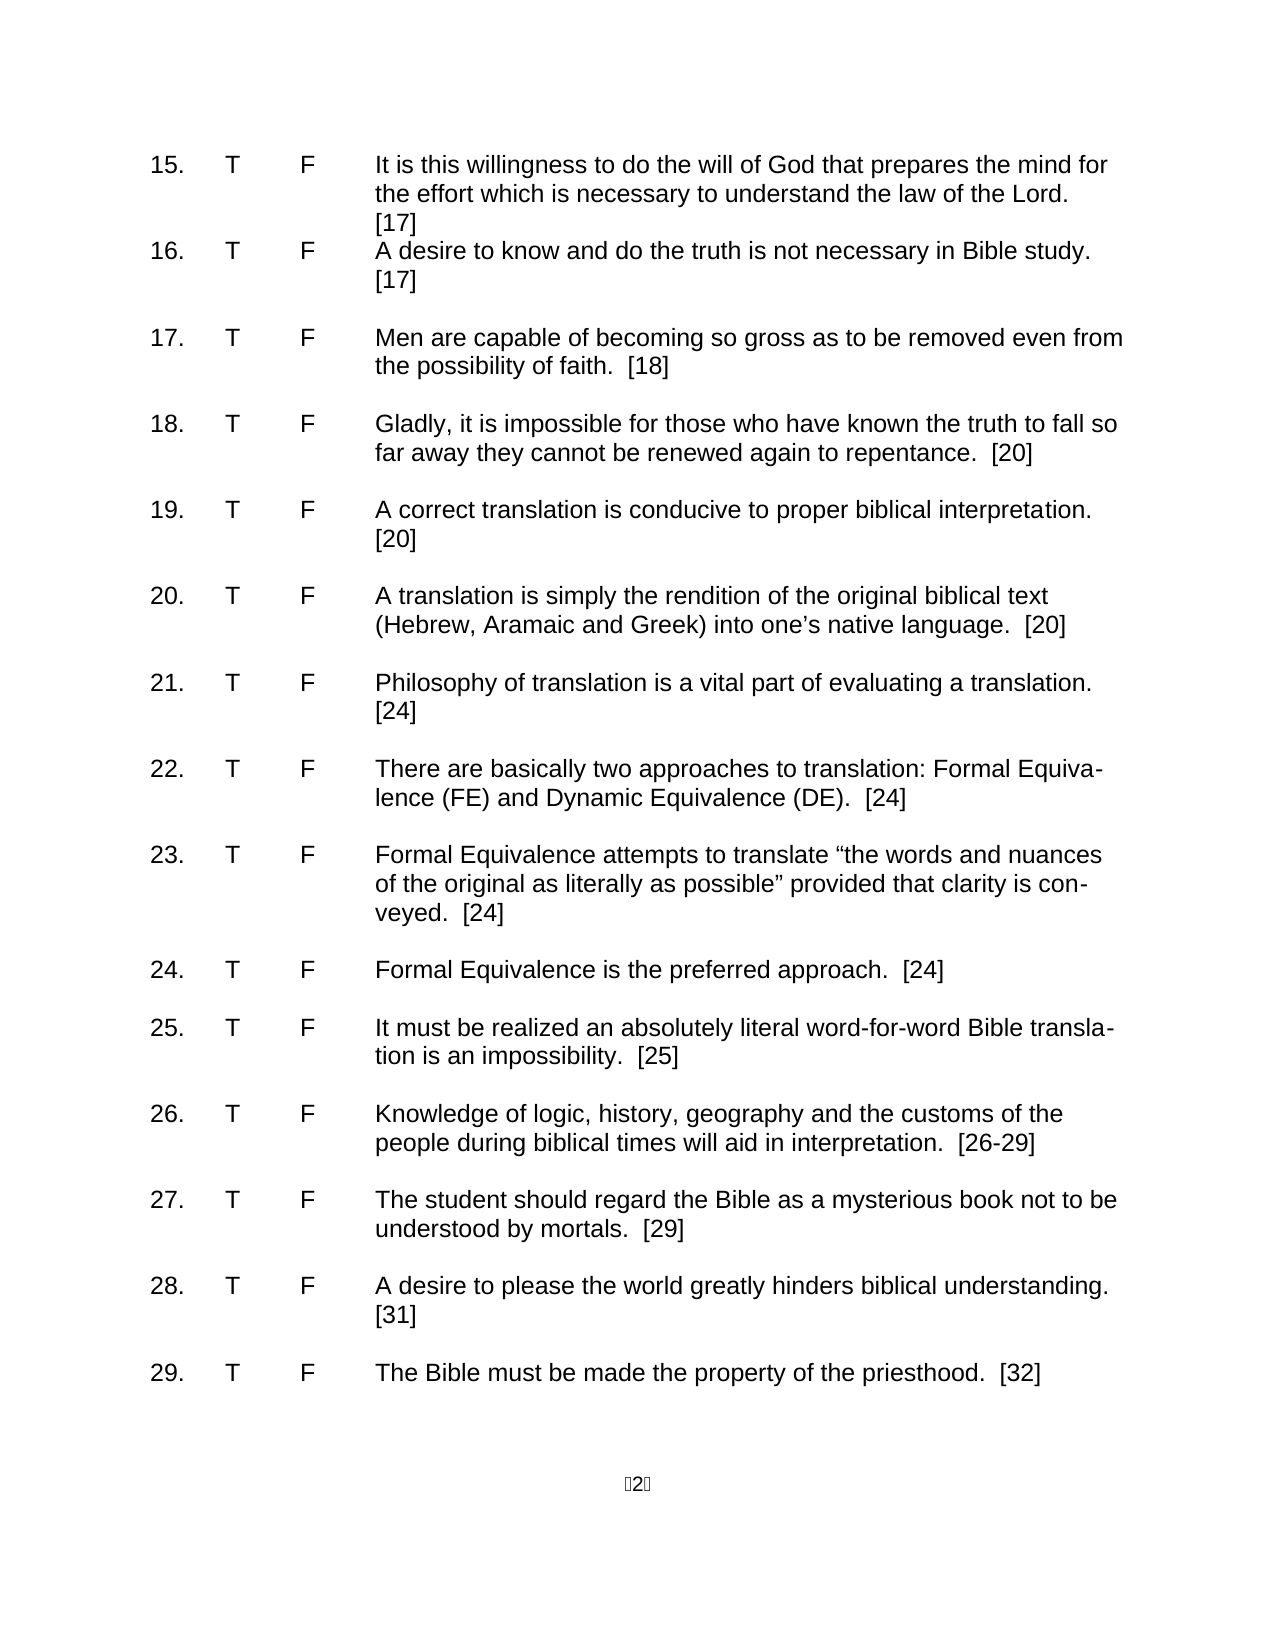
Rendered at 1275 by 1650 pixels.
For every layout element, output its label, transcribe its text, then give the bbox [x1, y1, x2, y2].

text 27. T F The student should regard the Bible as a mysterious book not to be understood by mortals. [29] [150, 1185, 1125, 1242]
text 25. T F It must be realized an absolutely literal word-for-word Bible translation is an impossibility. [25] [150, 1012, 1125, 1070]
text 19. T F A correct translation is conducive to proper biblical interpretation. [20] [150, 495, 1125, 552]
text 28. T F A desire to please the world greatly hinders biblical understanding. [31] [150, 1271, 1125, 1329]
text 21. T F Philosophy of translation is a vital part of evaluating a translation. [24] [150, 667, 1125, 725]
text 17. T F Men are capable of becoming so gross as to be removed even from the possibility of faith. [18] [150, 322, 1125, 380]
text 20. T F A translation is simply the rendition of the original biblical text (Hebrew, Aramaic and Greek) into one’s native language. [20] [150, 581, 1125, 639]
text 26. T F Knowledge of logic, history, geography and the customs of the people during biblical times will aid in interpretation. [26-29] [150, 1099, 1125, 1156]
text 24. T F Formal Equivalence is the preferred approach. [24] [150, 955, 1125, 984]
text 16. T F A desire to know and do the truth is not necessary in Bible study. [17] [150, 236, 1125, 294]
text 15. T F It is this willingness to do the will of God that prepares the mind for the effort which is necessary to understand the law of the Lord. [17] [150, 150, 1125, 236]
text 29. T F The Bible must be made the property of the priesthood. [32] [150, 1357, 1125, 1386]
text 22. T F There are basically two approaches to translation: Formal Equivalence (FE) and Dynamic Equivalence (DE). [24] [150, 754, 1125, 811]
text 23. T F Formal Equivalence attempts to translate “the words and nuances of the original as literally as possible” provided that clarity is conveyed. [24] [150, 840, 1125, 926]
text 18. T F Gladly, it is impossible for those who have known the truth to fall so far away they cannot be renewed again to repentance. [20] [150, 409, 1125, 466]
